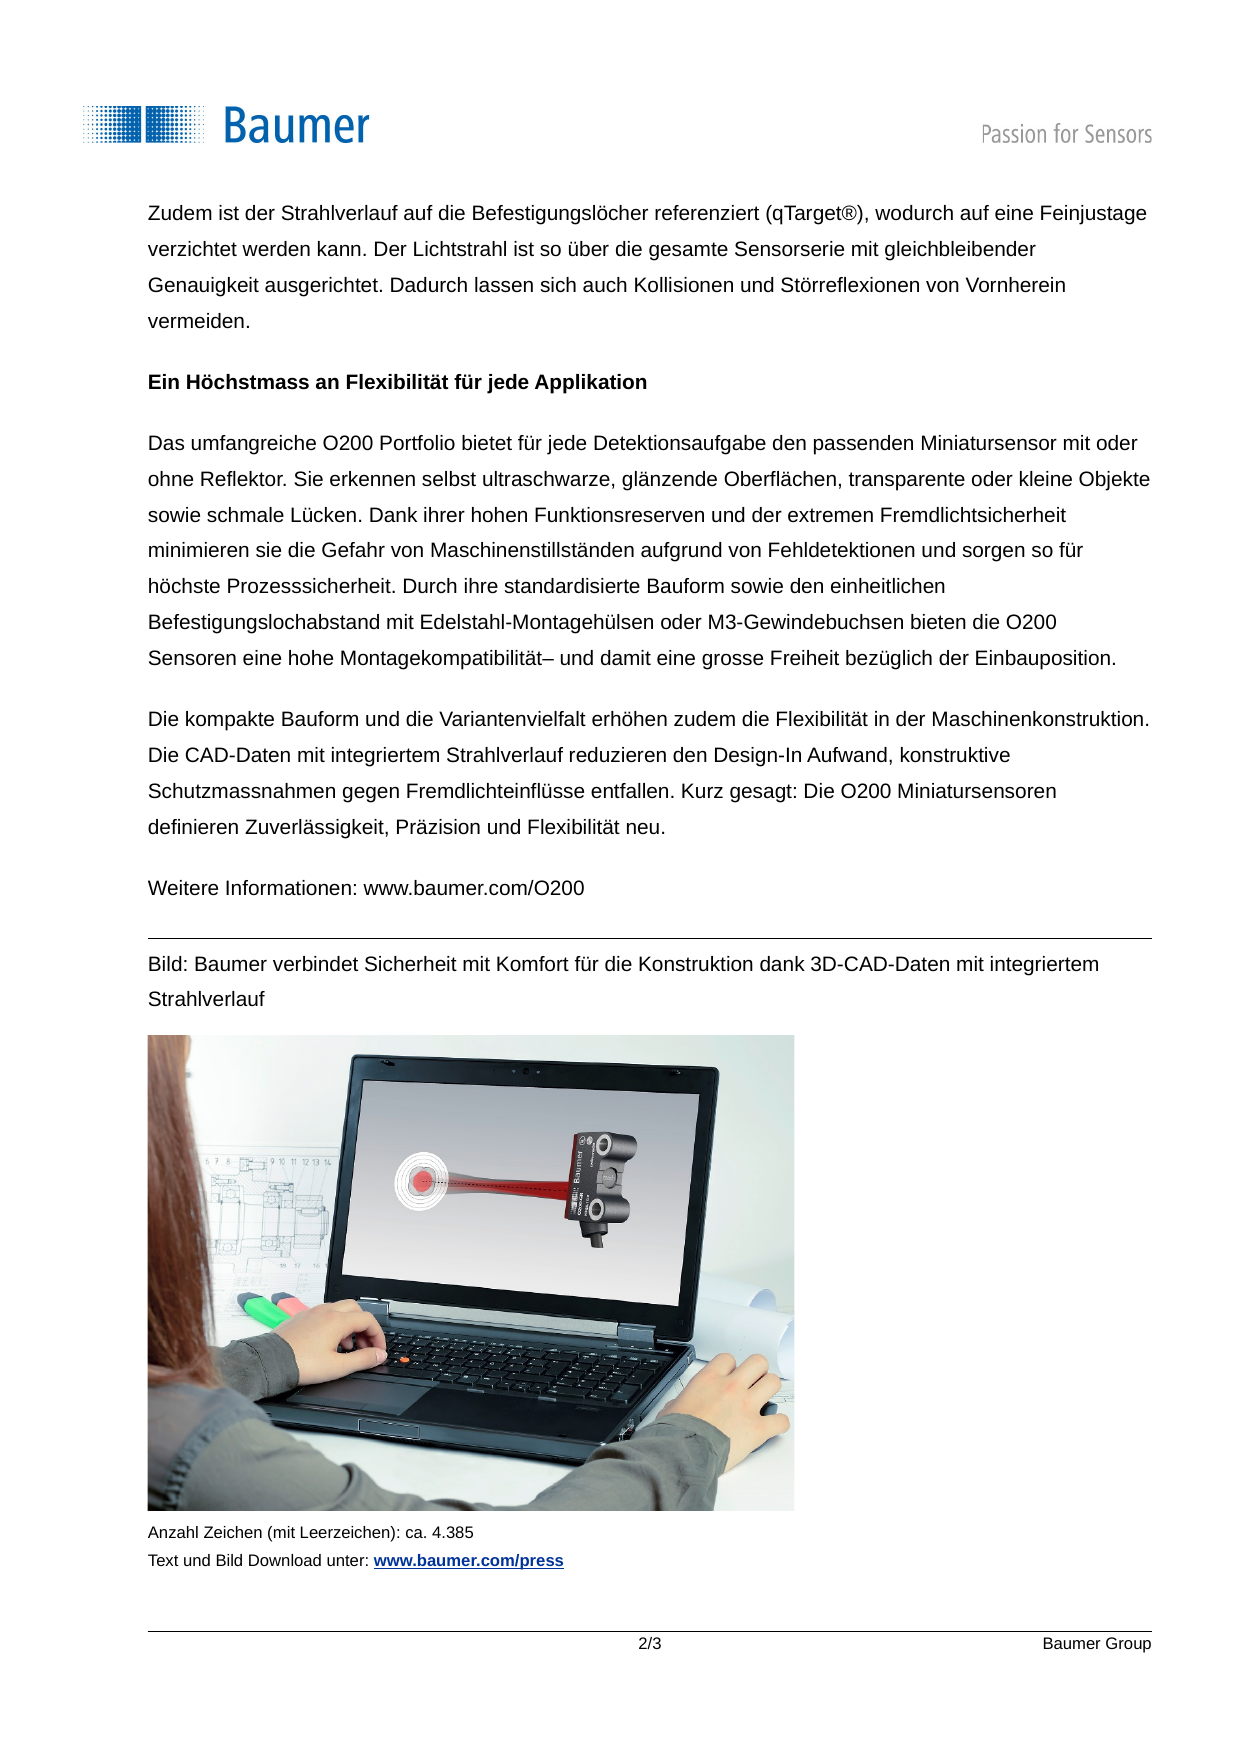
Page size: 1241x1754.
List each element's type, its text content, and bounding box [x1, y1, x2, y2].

text Anzahl Zeichen (mit Leerzeichen): ca. 4.385 [148, 1522, 1152, 1542]
text Bild: Baumer verbindet Sicherheit mit Komfort für die Konstruktion dank 3D-CAD-Daten mit integriertem Strahlverlauf [148, 951, 1152, 1011]
text Die kompakte Bauform und die Variantenvielfalt erhöhen zudem die Flexibilität in der Maschinenkonstruktion. Die CAD-Daten mit integriertem Strahlverlauf reduzieren den Design-In Aufwand, konstruktive Schutzmassnahmen gegen Fremdlichteinflüsse entfallen. Kurz gesagt: Die O200 Miniatursensoren definieren Zuverlässigkeit, Präzision und Flexibilität neu. [148, 707, 1152, 839]
picture [83, 106, 370, 143]
text Weitere Informationen: www.baumer.com/O200 [148, 876, 1152, 900]
text Ein Höchstmass an Flexibilität für jede Applikation [148, 369, 1152, 393]
text Text und Bild Download unter: www.baumer.com/press [148, 1551, 1152, 1570]
picture [982, 123, 1152, 143]
text Zudem ist der Strahlverlauf auf die Befestigungslöcher referenziert (qTarget®), wodurch auf eine Feinjustage verzichtet werden kann. Der Lichtstrahl ist so über die gesamte Sensorserie mit gleichbleibender Genauigkeit ausgerichtet. Dadurch lassen sich auch Kollisionen und Störreflexionen von Vornherein vermeiden. [148, 201, 1152, 333]
text Das umfangreiche O200 Portfolio bietet für jede Detektionsaufgabe den passenden Miniatursensor mit oder ohne Reflektor. Sie erkennen selbst ultraschwarze, glänzende Oberflächen, transparente oder kleine Objekte sowie schmale Lücken. Dank ihrer hohen Funktionsreserven und der extremen Fremdlichtsicherheit minimieren sie die Gefahr von Maschinenstillständen aufgrund von Fehldetektionen und sorgen so für höchste Prozesssicherheit. Durch ihre standardisierte Bauform sowie den einheitlichen Befestigungslochabstand mit Edelstahl-Montagehülsen oder M3-Gewindebuchsen bieten die O200 Sensoren eine hohe Montagekompatibilität– und damit eine grosse Freiheit bezüglich der Einbauposition. [148, 431, 1152, 670]
picture [147, 1035, 795, 1511]
